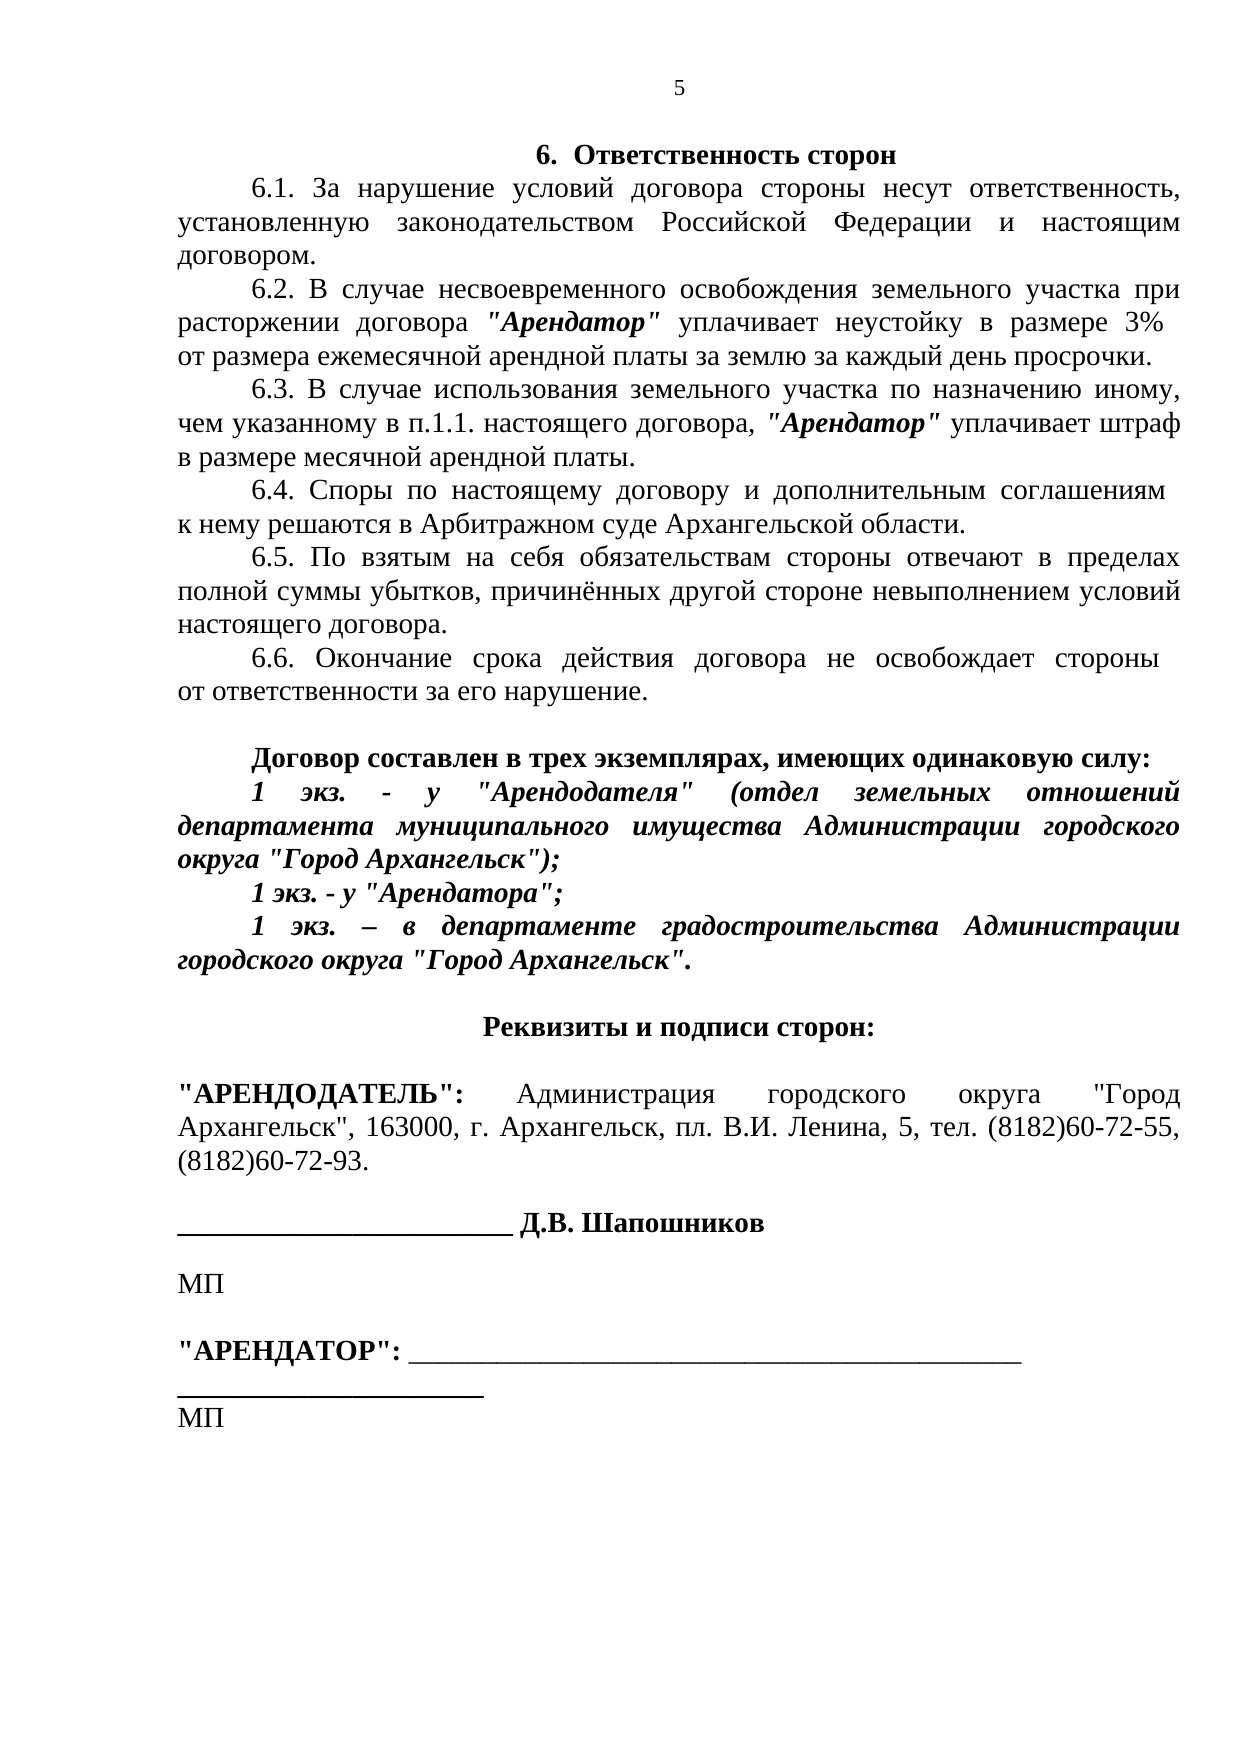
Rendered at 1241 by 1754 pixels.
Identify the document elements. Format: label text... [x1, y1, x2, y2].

text 6.5. По взятым на себя обязательствам стороны отвечают в пределах полной суммы убытков, причинённых другой стороне невыполнением условий настоящего договора. [177, 539, 1181, 640]
text 6.1. За нарушение условий договора стороны несут ответственность, установленную законодательством Российской Федерации и настоящим договором. [177, 170, 1181, 271]
text 6.2. В случае несвоевременного освобождения земельного участка при расторжении договора "Арендатор" уплачивает неустойку в размере 3% от размера ежемесячной арендной платы за землю за каждый день просрочки. [177, 271, 1181, 372]
text 1 экз. – в департаменте градостроительства Администрации городского округа "Город Архангельск". [177, 908, 1181, 975]
text _______________________ Д.В. Шапошников [177, 1205, 1181, 1238]
text МП [177, 1400, 1181, 1434]
text 1 экз. - у "Арендатора"; [177, 875, 1181, 908]
text _____________________ [177, 1367, 1181, 1400]
list Ответственность сторон [251, 137, 1181, 170]
text "АРЕНДОДАТЕЛЬ": Администрация городского округа "Город Архангельск", 163000, г. Архангельск, пл. В.И. Ленина, 5, тел. (8182)60-72-55, (8182)60-72-93. [177, 1076, 1181, 1177]
text 6.3. В случае использования земельного участка по назначению иному, чем указанному в п.1.1. настоящего договора, "Арендатор" уплачивает штраф в размере месячной арендной платы. [177, 372, 1181, 472]
text "АРЕНДАТОР": __________________________________________ [177, 1333, 1181, 1367]
text МП [177, 1266, 1181, 1300]
text 1 экз. - у "Арендодателя" (отдел земельных отношений департамента муниципального имущества Администрации городского округа "Город Архангельск"); [177, 774, 1181, 875]
text 6.4. Споры по настоящему договору и дополнительным соглашениям к нему решаются в Арбитражном суде Архангельской области. [177, 472, 1181, 539]
text Реквизиты и подписи сторон: [177, 1009, 1181, 1042]
text 6.6. Окончание срока действия договора не освобождает стороны от ответственности за его нарушение. [177, 640, 1181, 707]
text Договор составлен в трех экземплярах, имеющих одинаковую силу: [177, 741, 1181, 774]
